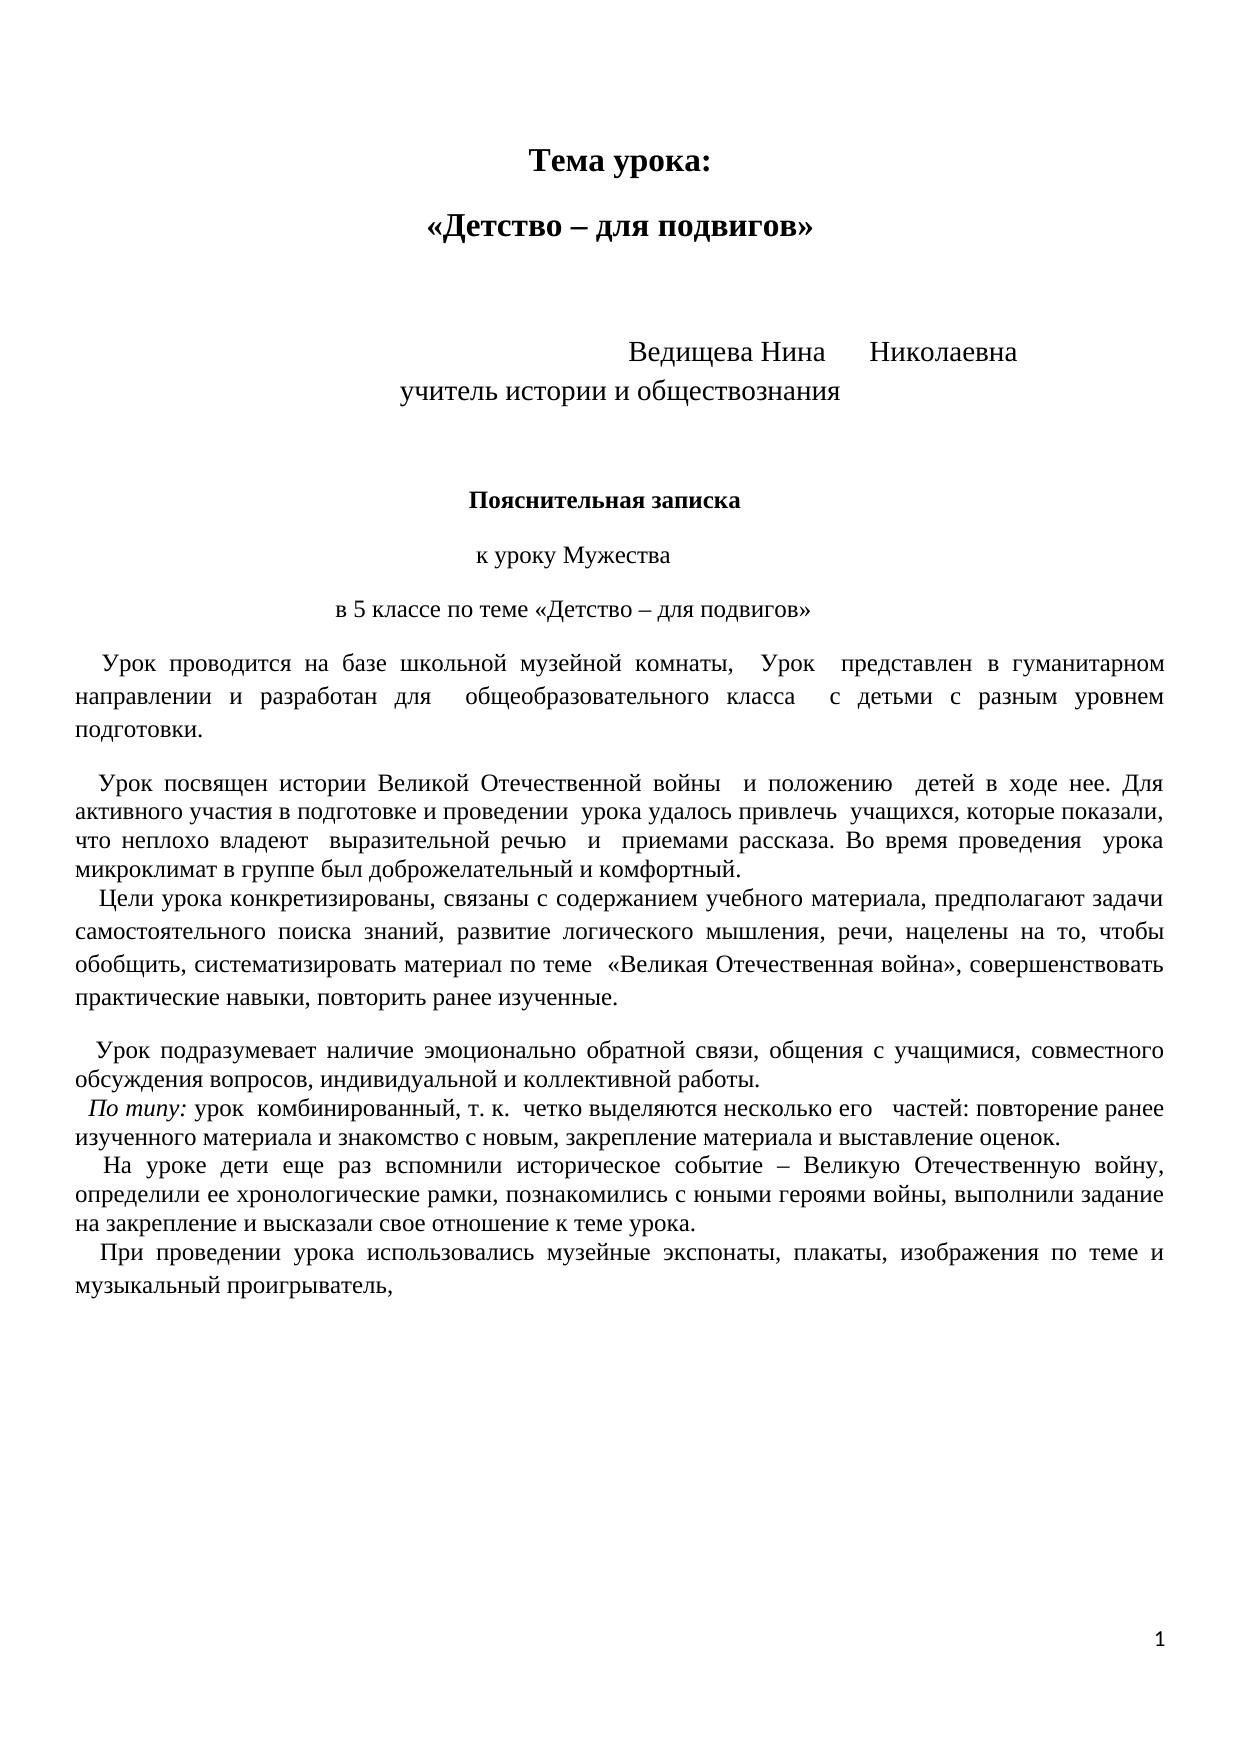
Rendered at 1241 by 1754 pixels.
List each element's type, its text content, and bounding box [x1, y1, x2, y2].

text Ведищева Нина Николаевна учитель истории и обществознания [75, 334, 1165, 407]
text Тема урока: [75, 140, 1165, 178]
text Пояснительная записка [75, 486, 1165, 514]
text Урок проводится на базе школьной музейной комнаты, Урок представлен в гуманитарном направлении и разработан для общеобразовательного класса с детьми с разным уровнем подготовки. [75, 648, 1165, 743]
text При проведении урока использовались музейные экспонаты, плакаты, изображения по теме и музыкальный проигрыватель, [75, 1237, 1165, 1299]
text в 5 классе по теме «Детство – для подвигов» [0, 594, 1165, 623]
text Цели урока конкретизированы, связаны с содержанием учебного материала, предполагают задачи самостоятельного поиска знаний, развитие логического мышления, речи, нацелены на то, чтобы обобщить, систематизировать материал по теме «Великая Отечественная война», совершенствовать практические навыки, повторить ранее изученные. [75, 883, 1165, 1011]
text к уроку Мужества [0, 540, 1165, 569]
text Урок посвящен истории Великой Отечественной войны и положению детей в ходе нее. Для активного участия в подготовке и проведении урока удалось привлечь учащихся, которые показали, что неплохо владеют выразительной речью и приемами рассказа. Во время проведения урока микроклимат в группе был доброжелательный и комфортный. [75, 768, 1165, 883]
text По типу: урок комбинированный, т. к. четко выделяются несколько его частей: повторение ранее изученного материала и знакомство с новым, закрепление материала и выставление оценок. [75, 1093, 1165, 1151]
text «Детство – для подвигов» [75, 205, 1165, 243]
text Урок подразумевает наличие эмоционально обратной связи, общения с учащимися, совместного обсуждения вопросов, индивидуальной и коллективной работы. [75, 1036, 1165, 1093]
text На уроке дети еще раз вспомнили историческое событие – Великую Отечественную войну, определили ее хронологические рамки, познакомились с юными героями войны, выполнили задание на закрепление и высказали свое отношение к теме урока. [75, 1151, 1165, 1237]
